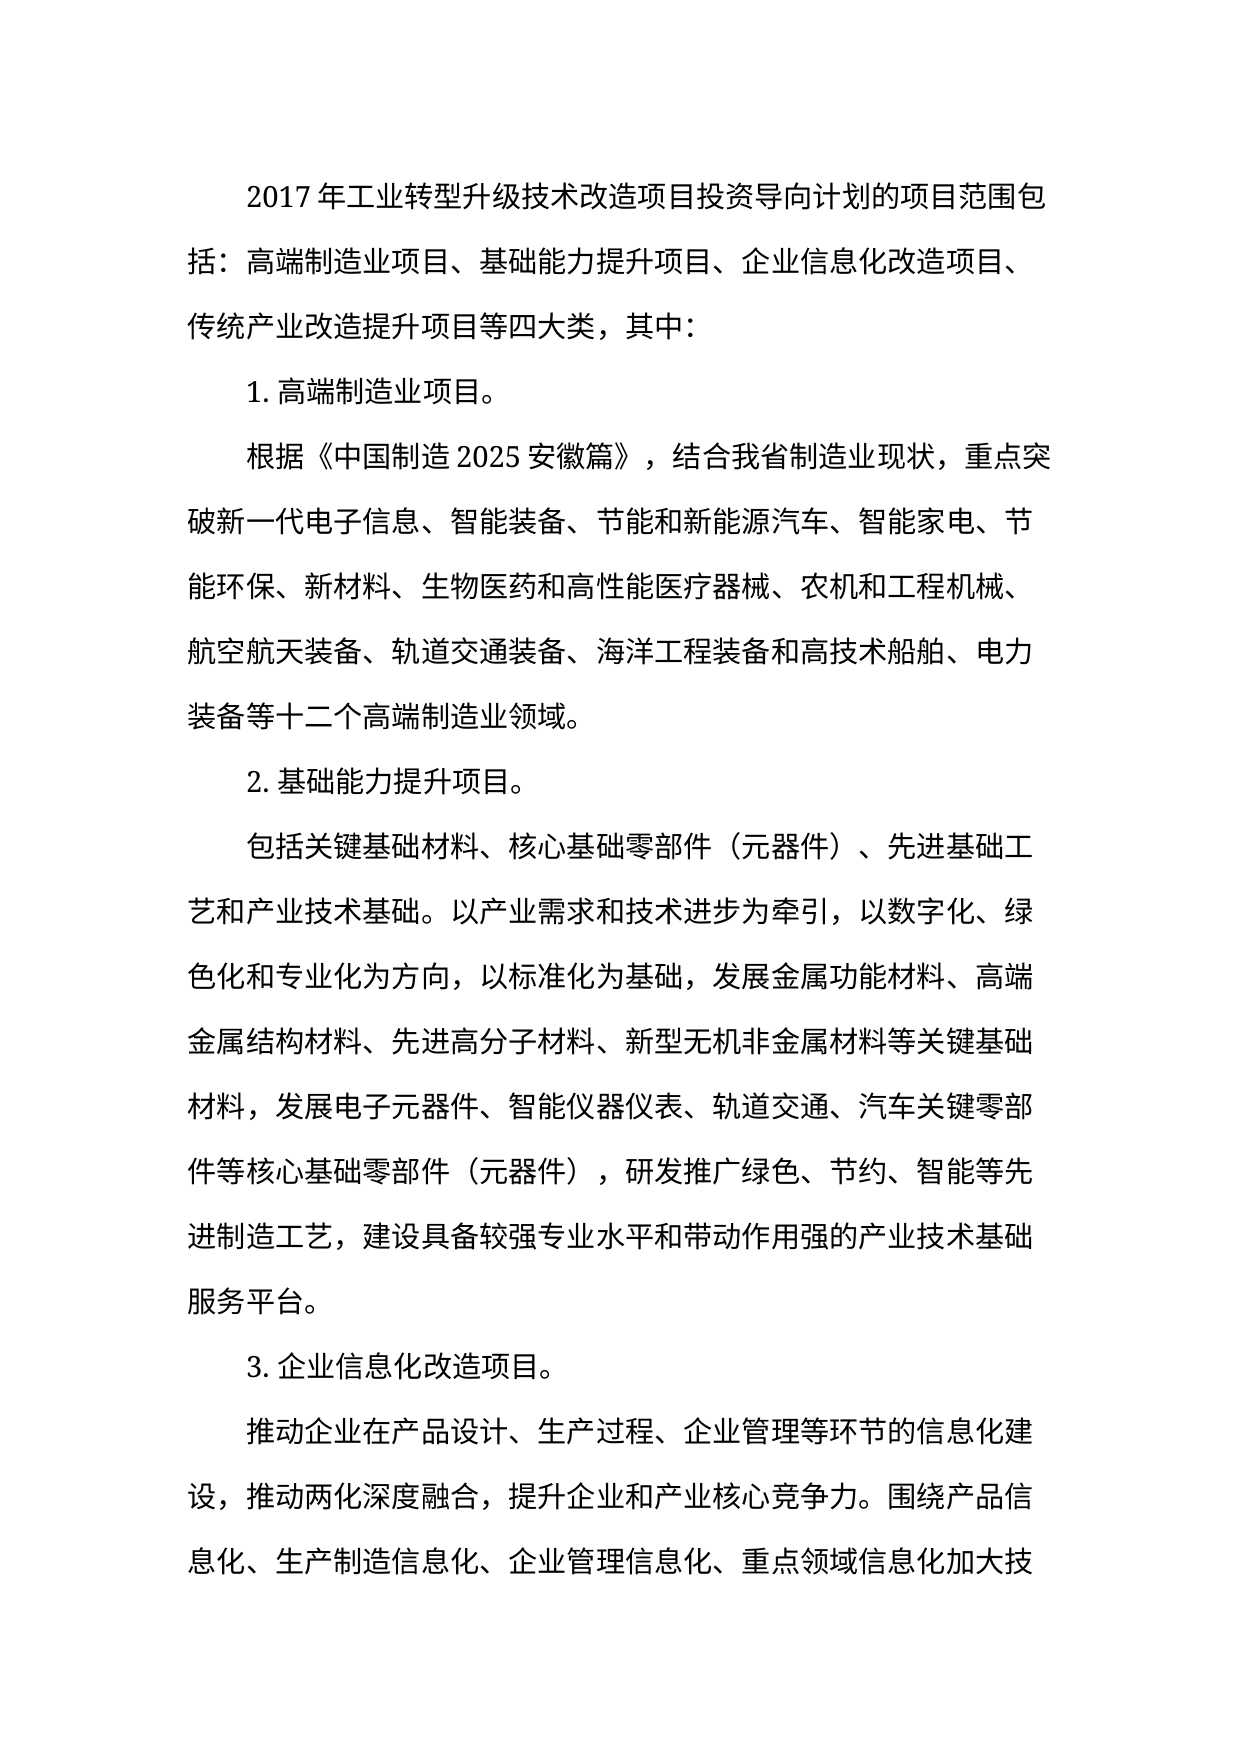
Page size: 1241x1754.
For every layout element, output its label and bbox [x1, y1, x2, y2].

text [187, 162, 1053, 1592]
